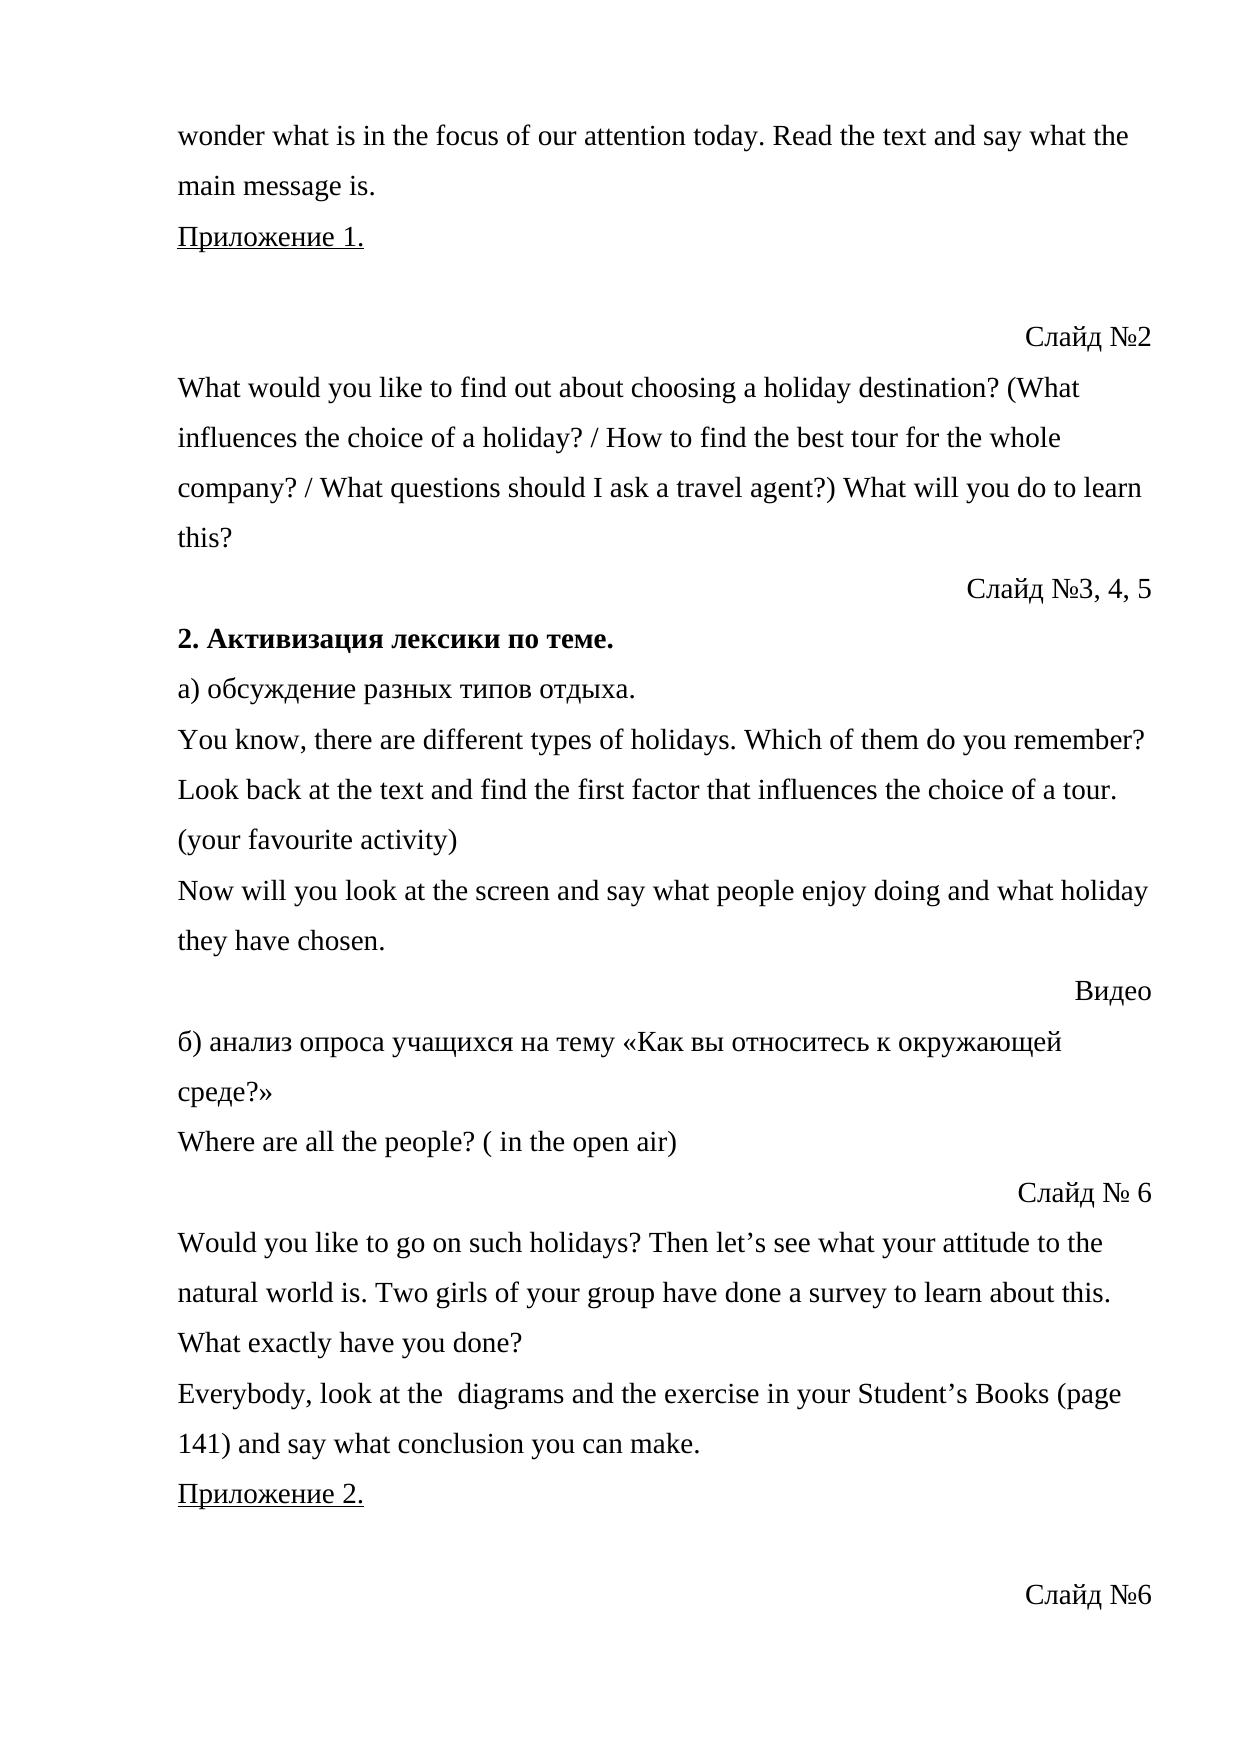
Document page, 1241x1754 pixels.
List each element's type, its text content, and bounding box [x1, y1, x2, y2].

text 2. Активизация лексики по теме. [177, 621, 1152, 655]
text Everybody, look at the diagrams and the exercise in your Student’s Books (page 141) and say what conclusion you can make. [177, 1376, 1152, 1460]
text а) обсуждение разных типов отдыха. [177, 672, 1152, 705]
text You know, there are different types of holidays. Which of them do you remember? Look back at the text and find the first factor that influences the choice of a tour. (your favourite activity) [177, 722, 1152, 856]
text Would you like to go on such holidays? Then let’s see what your attitude to the natural world is. Two girls of your group have done a survey to learn about this. What exactly have you done? [177, 1225, 1152, 1359]
text Слайд №6 [177, 1577, 1152, 1611]
text Слайд №2 [177, 319, 1152, 353]
text Приложение 1. [177, 219, 1152, 252]
text What would you like to find out about choosing a holiday destination? (What influences the choice of a holiday? / How to find the best tour for the whole company? / What questions should I ask a travel agent?) What will you do to learn this? [177, 370, 1152, 554]
text б) анализ опроса учащихся на тему «Как вы относитесь к окружающей среде?» [177, 1024, 1152, 1108]
text Where are all the people? ( in the open air) [177, 1124, 1152, 1158]
text Приложение 2. [177, 1477, 1152, 1510]
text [177, 118, 1152, 202]
text Now will you look at the screen and say what people enjoy doing and what holiday they have chosen. [177, 873, 1152, 957]
text Слайд №3, 4, 5 [177, 571, 1152, 604]
text Слайд № 6 [177, 1175, 1152, 1208]
text Видео [177, 973, 1152, 1007]
